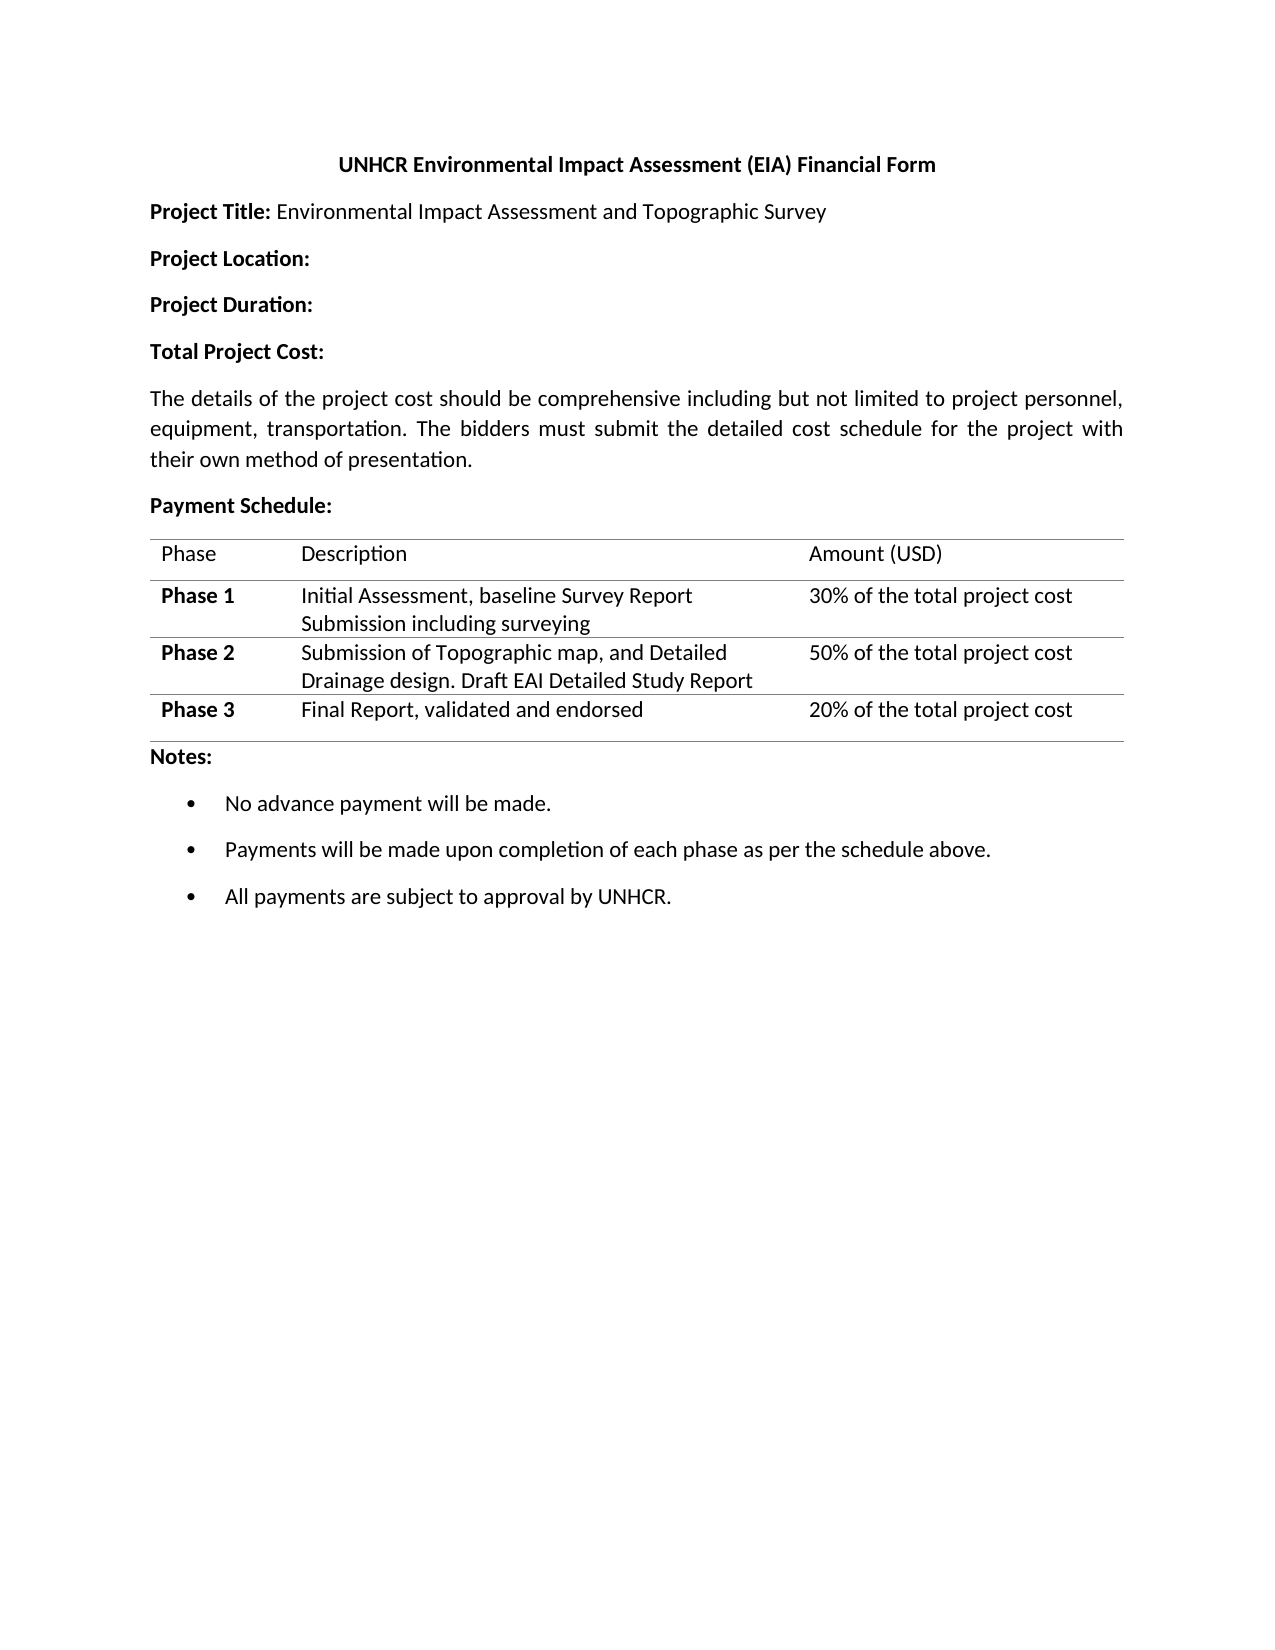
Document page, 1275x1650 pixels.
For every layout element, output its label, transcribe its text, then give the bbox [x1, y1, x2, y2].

table_cell 30% of the total project cost [798, 581, 1124, 637]
text UNHCR Environmental Impact Assessment (EIA) Financial Form [150, 150, 1125, 178]
text Project Title: Environmental Impact Assessment and Topographic Survey [150, 197, 1125, 225]
table_cell 20% of the total project cost [798, 695, 1124, 741]
table_cell Final Report, validated and endorsed [290, 695, 798, 741]
table_header Amount (USD) [798, 540, 1124, 580]
table_cell Submission of Topographic map, and Detailed Drainage design. Draft EAI Detailed Study Report [290, 638, 798, 694]
table_cell Initial Assessment, baseline Survey Report Submission including surveying [290, 581, 798, 637]
table_header Description [290, 540, 798, 580]
text Project Location: [150, 244, 1125, 272]
text Total Project Cost: [150, 337, 1125, 366]
list All payments are subject to approval by UNHCR. [187, 882, 1125, 911]
table_cell Phase 2 [150, 638, 290, 694]
text The details of the project cost should be comprehensive including but not limited to project personnel, equipment, transportation. The bidders must submit the detailed cost schedule for the project with their own method of presentation. [150, 384, 1125, 473]
text Notes: [150, 742, 1125, 770]
table_header Phase [150, 540, 290, 580]
text Project Duration: [150, 291, 1125, 319]
list Payments will be made upon completion of each phase as per the schedule above. [187, 836, 1125, 864]
table_cell 50% of the total project cost [798, 638, 1124, 694]
text Payment Schedule: [150, 492, 1125, 520]
table_cell Phase 1 [150, 581, 290, 637]
list No advance payment will be made. [187, 789, 1125, 817]
table_cell Phase 3 [150, 695, 290, 741]
